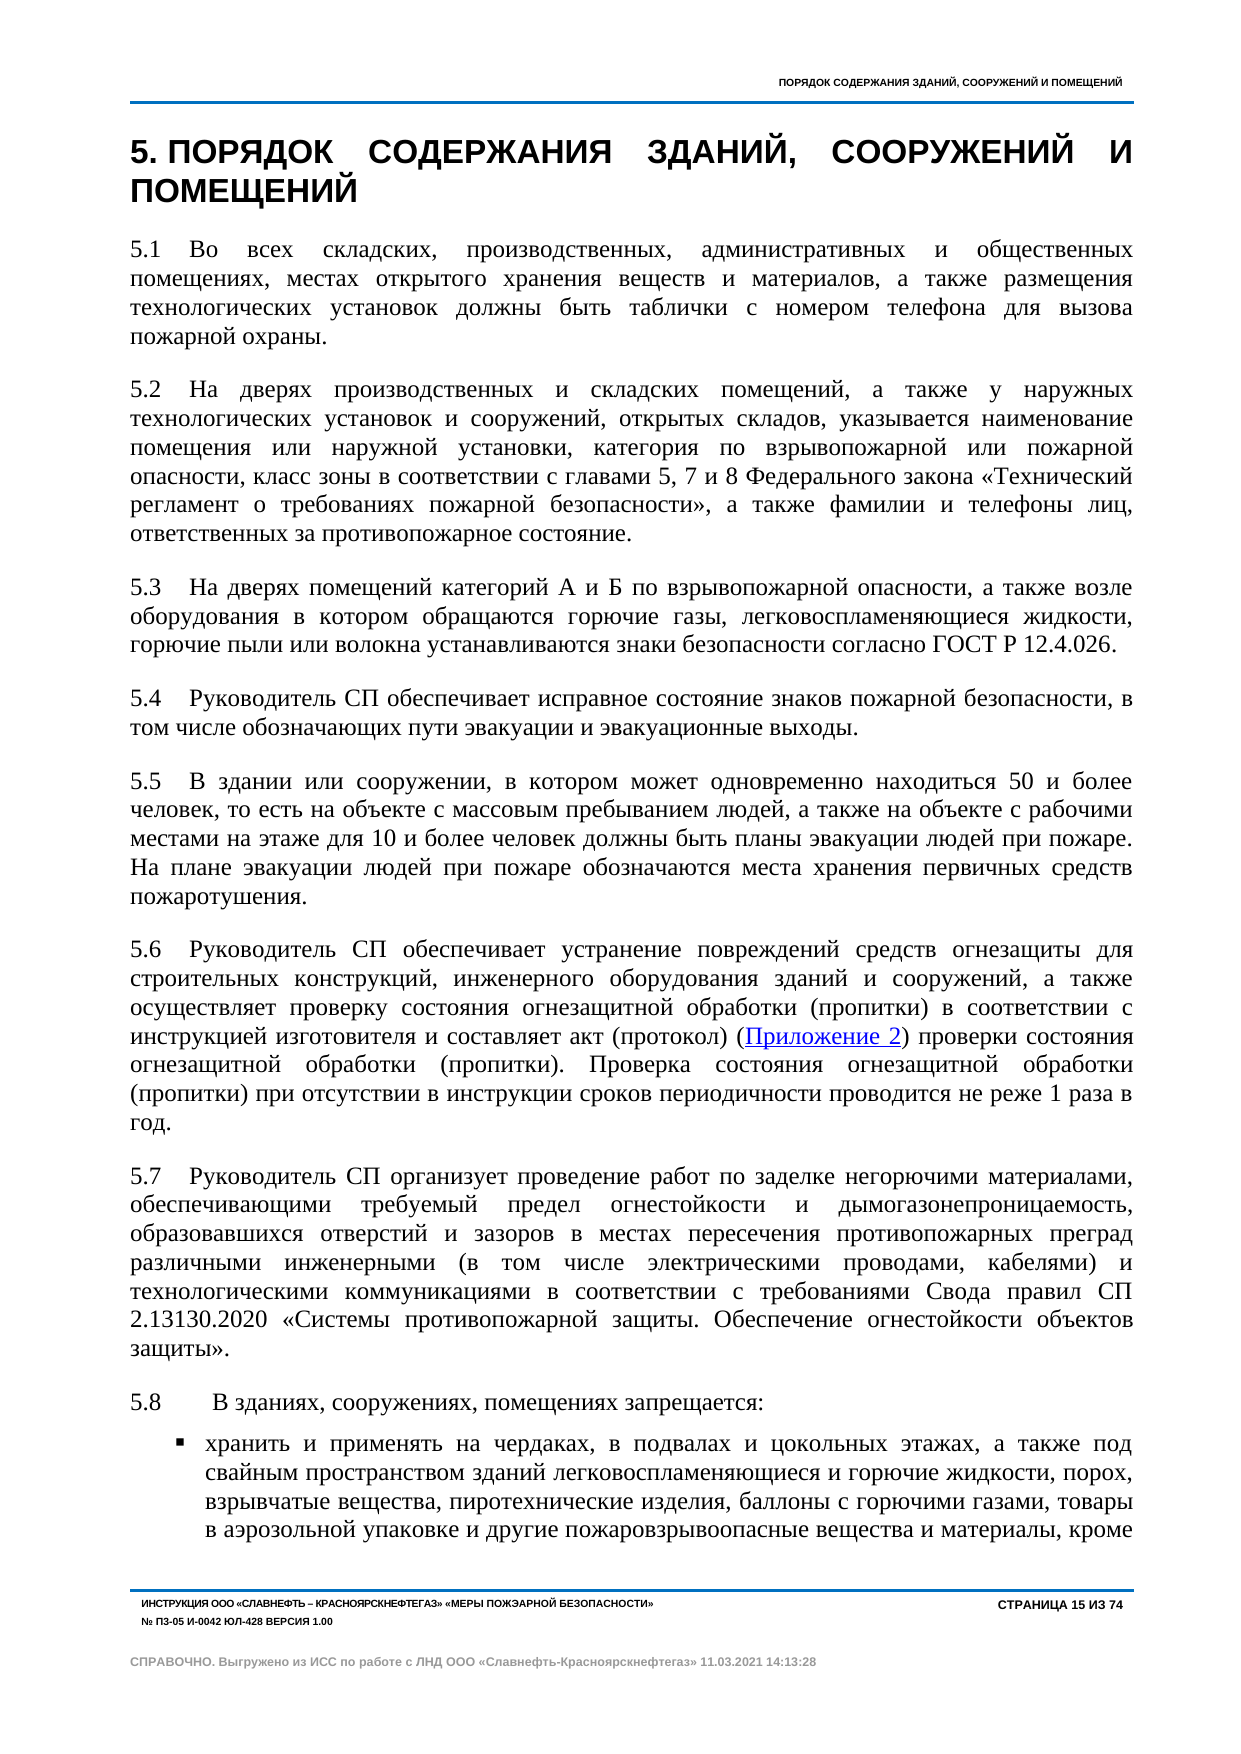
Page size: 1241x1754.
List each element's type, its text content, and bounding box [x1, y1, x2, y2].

list В зданиях, сооружениях, помещениях запрещается: [130, 1387, 1134, 1416]
list Руководитель СП обеспечивает устранение повреждений средств огнезащиты для строительных конструкций, инженерного оборудования зданий и сооружений, а также осуществляет проверку состояния огнезащитной обработки (пропитки) в соответствии с инструкцией изготовителя и составляет акт (протокол) (Приложение 2) проверки состояния огнезащитной обработки (пропитки). Проверка состояния огнезащитной обработки (пропитки) при отсутствии в инструкции сроков периодичности проводится не реже 1 раза в год. [130, 934, 1134, 1136]
list Руководитель СП обеспечивает исправное состояние знаков пожарной безопасности, в том числе обозначающих пути эвакуации и эвакуационные выходы. [130, 683, 1134, 741]
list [174, 1428, 1134, 1543]
list В здании или сооружении, в котором может одновременно находиться 50 и более человек, то есть на объекте с массовым пребыванием людей, а также на объекте с рабочими местами на этаже для 10 и более человек должны быть планы эвакуации людей при пожаре. На плане эвакуации людей при пожаре обозначаются места хранения первичных средств пожаротушения. [130, 766, 1134, 909]
list На дверях производственных и складских помещений, а также у наружных технологических установок и сооружений, открытых складов, указывается наименование помещения или наружной установки, категория по взрывопожарной или пожарной опасности, класс зоны в соответствии с главами 5, 7 и 8 Федерального закона «Технический регламент о требованиях пожарной безопасности», а также фамилии и телефоны лиц, ответственных за противопожарное состояние. [130, 374, 1134, 547]
list Руководитель СП организует проведение работ по заделке негорючими материалами, обеспечивающими требуемый предел огнестойкости и дымогазонепроницаемость, образовавшихся отверстий и зазоров в местах пересечения противопожарных преград различными инженерными (в том числе электрическими проводами, кабелями) и технологическими коммуникациями в соответствии с требованиями Свода правил СП 2.13130.2020 «Системы противопожарной защиты. Обеспечение огнестойкости объектов защиты». [130, 1161, 1134, 1362]
subtitle ПОРЯДОК СОДЕРЖАНИЯ ЗДАНИЙ, СООРУЖЕНИЙ И ПОМЕЩЕНИЙ [130, 133, 1134, 209]
list На дверях помещений категорий А и Б по взрывопожарной опасности, а также возле оборудования в котором обращаются горючие газы, легковоспламеняющиеся жидкости, горючие пыли или волокна устанавливаются знаки безопасности согласно ГОСТ Р 12.4.026. [130, 572, 1134, 658]
list Во всех складских, производственных, административных и общественных помещениях, местах открытого хранения веществ и материалов, а также размещения технологических установок должны быть таблички с номером телефона для вызова пожарной охраны. [130, 234, 1134, 349]
